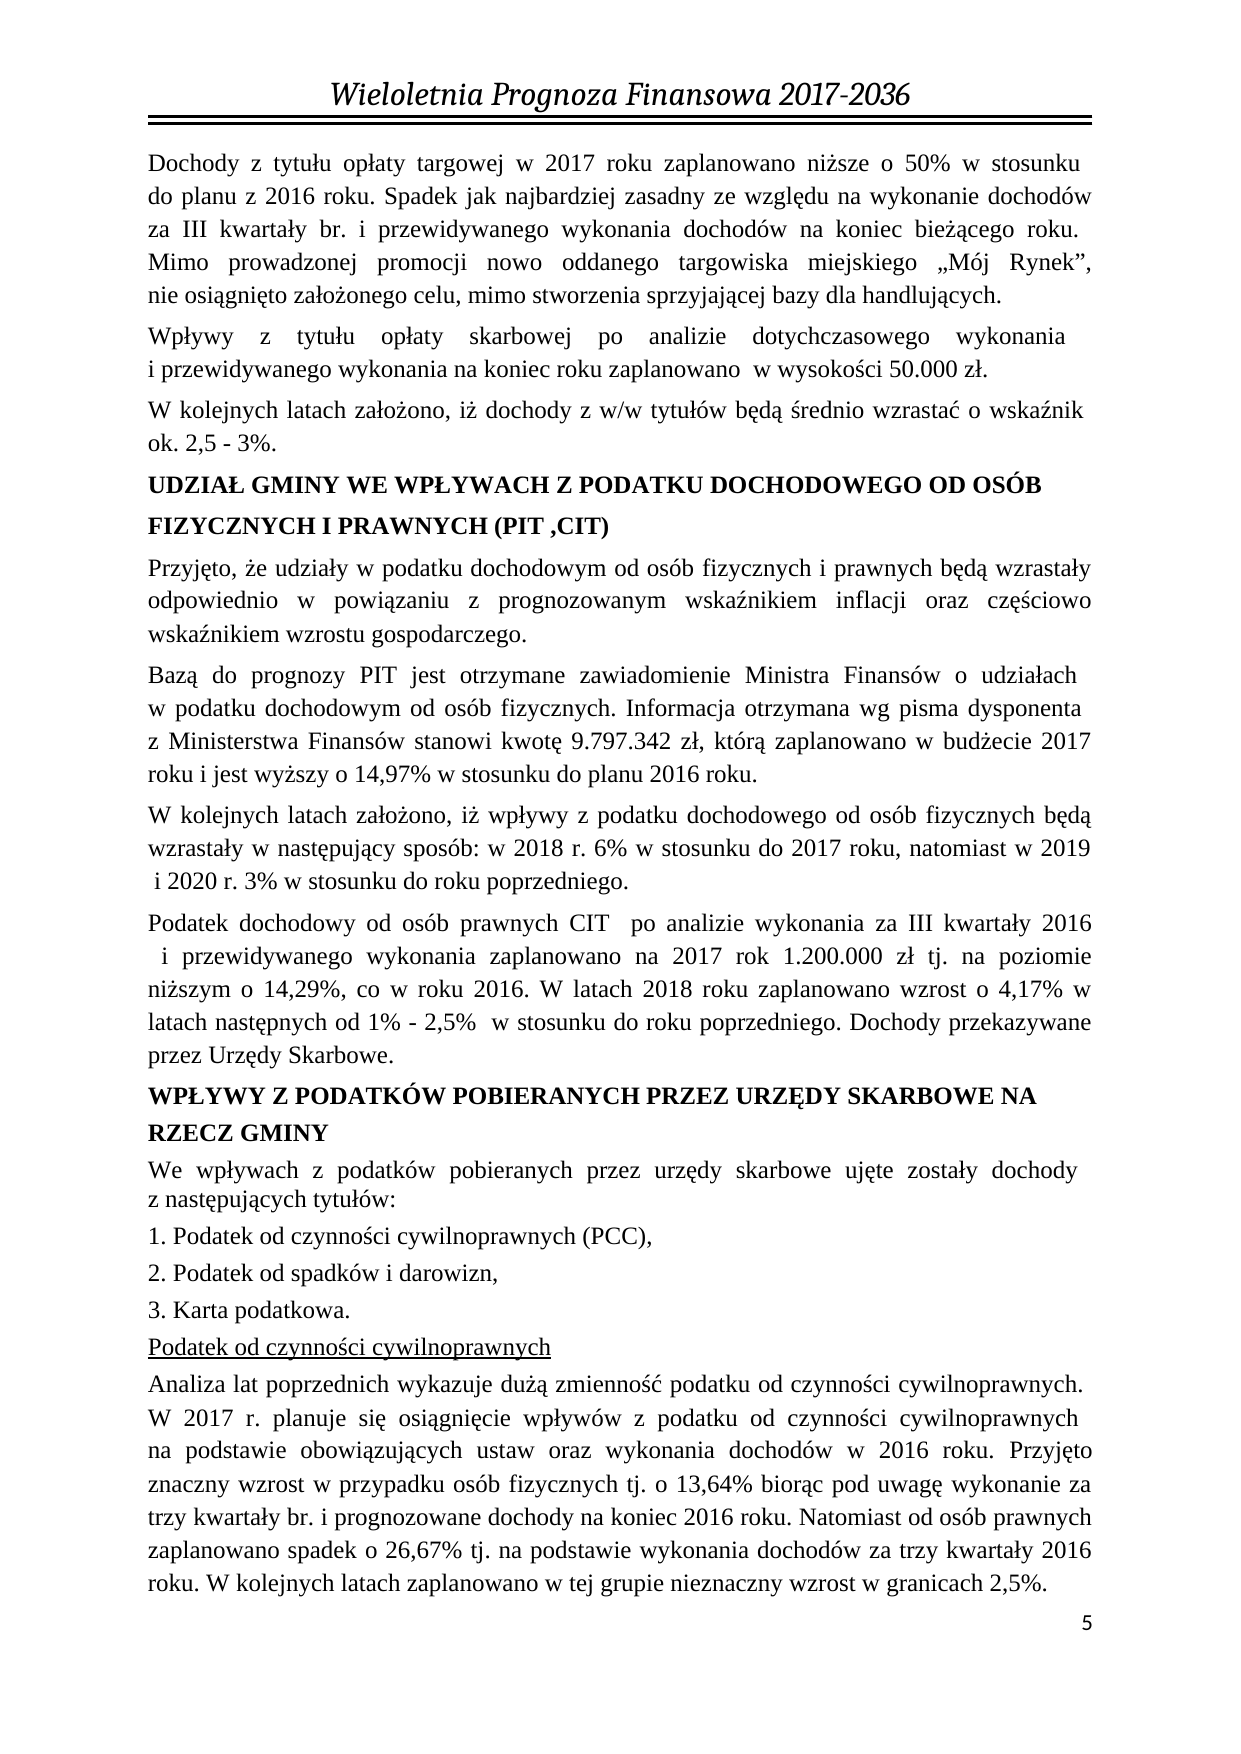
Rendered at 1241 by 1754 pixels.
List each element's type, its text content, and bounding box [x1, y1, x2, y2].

text 2. Podatek od spadków i darowizn, [148, 1258, 1092, 1287]
text We wpływach z podatków pobieranych przez urzędy skarbowe ujęte zostały dochody z następujących tytułów: [148, 1155, 1092, 1213]
text Wpływy z tytułu opłaty skarbowej po analizie dotychczasowego wykonania i przewidywanego wykonania na koniec roku zaplanowano w wysokości 50.000 zł. [148, 321, 1092, 383]
text Dochody z tytułu opłaty targowej w 2017 roku zaplanowano niższe o 50% w stosunku do planu z 2016 roku. Spadek jak najbardziej zasadny ze względu na wykonanie dochodów za III kwartały br. i przewidywanego wykonania dochodów na koniec bieżącego roku. Mimo prowadzonej promocji nowo oddanego targowiska miejskiego „Mój Rynek”, nie osiągnięto założonego celu, mimo stworzenia sprzyjającej bazy dla handlujących. [148, 148, 1092, 308]
text WPŁYWY Z PODATKÓW POBIERANYCH PRZEZ URZĘDY SKARBOWE NA [148, 1081, 1092, 1110]
text FIZYCZNYCH I PRAWNYCH (PIT ,CIT) [148, 511, 1092, 540]
text Podatek od czynności cywilnoprawnych [148, 1332, 1092, 1361]
text W kolejnych latach założono, iż wpływy z podatku dochodowego od osób fizycznych będą wzrastały w następujący sposób: w 2018 r. 6% w stosunku do 2017 roku, natomiast w 2019 i 2020 r. 3% w stosunku do roku poprzedniego. [148, 800, 1092, 895]
text Podatek dochodowy od osób prawnych CIT po analizie wykonania za III kwartały 2016 i przewidywanego wykonania zaplanowano na 2017 rok 1.200.000 zł tj. na poziomie niższym o 14,29%, co w roku 2016. W latach 2018 roku zaplanowano wzrost o 4,17% w latach następnych od 1% - 2,5% w stosunku do roku poprzedniego. Dochody przekazywane przez Urzędy Skarbowe. [148, 908, 1092, 1069]
text Analiza lat poprzednich wykazuje dużą zmienność podatku od czynności cywilnoprawnych. W 2017 r. planuje się osiągnięcie wpływów z podatku od czynności cywilnoprawnych na podstawie obowiązujących ustaw oraz wykonania dochodów w 2016 roku. Przyjęto znaczny wzrost w przypadku osób fizycznych tj. o 13,64% biorąc pod uwagę wykonanie za trzy kwartały br. i prognozowane dochody na koniec 2016 roku. Natomiast od osób prawnych zaplanowano spadek o 26,67% tj. na podstawie wykonania dochodów za trzy kwartały 2016 roku. W kolejnych latach zaplanowano w tej grupie nieznaczny wzrost w granicach 2,5%. [148, 1369, 1092, 1596]
text Bazą do prognozy PIT jest otrzymane zawiadomienie Ministra Finansów o udziałach w podatku dochodowym od osób fizycznych. Informacja otrzymana wg pisma dysponenta z Ministerstwa Finansów stanowi kwotę 9.797.342 zł, którą zaplanowano w budżecie 2017 roku i jest wyższy o 14,97% w stosunku do planu 2016 roku. [148, 660, 1092, 788]
text RZECZ GMINY [148, 1118, 1092, 1147]
text UDZIAŁ GMINY WE WPŁYWACH Z PODATKU DOCHODOWEGO OD OSÓB [148, 470, 1092, 499]
text 1. Podatek od czynności cywilnoprawnych (PCC), [148, 1221, 1092, 1250]
text W kolejnych latach założono, iż dochody z w/w tytułów będą średnio wzrastać o wskaźnik ok. 2,5 - 3%. [148, 396, 1092, 457]
text 3. Karta podatkowa. [148, 1295, 1092, 1324]
text Przyjęto, że udziały w podatku dochodowym od osób fizycznych i prawnych będą wzrastały odpowiednio w powiązaniu z prognozowanym wskaźnikiem inflacji oraz częściowo wskaźnikiem wzrostu gospodarczego. [148, 553, 1092, 647]
